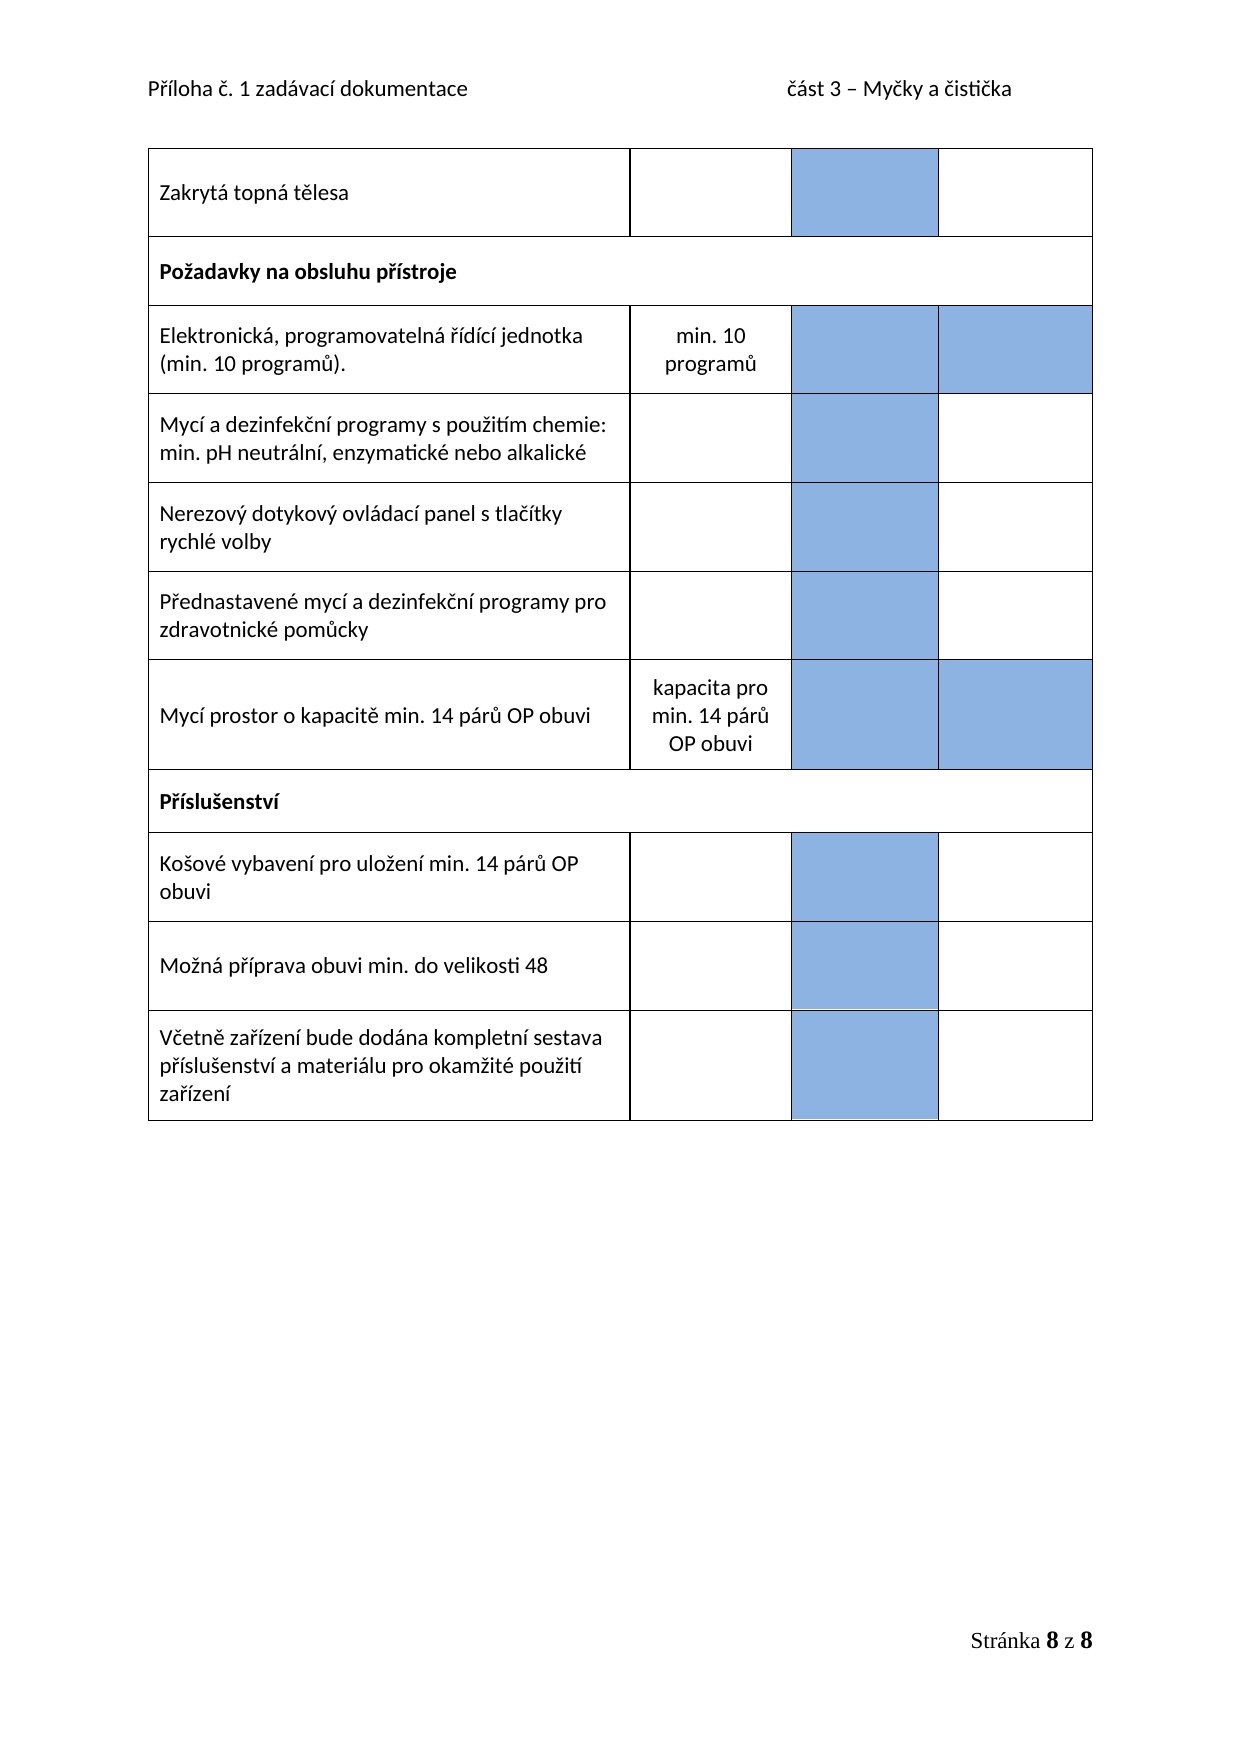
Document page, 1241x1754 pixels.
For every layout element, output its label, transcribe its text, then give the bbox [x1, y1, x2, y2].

table_cell [939, 394, 1092, 482]
table_cell Zakrytá topná tělesa [149, 149, 629, 236]
table_cell [631, 833, 791, 921]
table_cell Možná příprava obuvi min. do velikosti 48 [149, 922, 629, 1009]
table_cell [631, 149, 791, 236]
table_cell [792, 306, 938, 393]
table_cell [939, 1011, 1092, 1119]
table_cell [631, 1011, 791, 1119]
table_cell [792, 483, 938, 571]
table_cell [631, 572, 791, 659]
table_cell min. 10 programů [631, 306, 791, 393]
table_cell Včetně zařízení bude dodána kompletní sestava příslušenství a materiálu pro okamžité použití zařízení [149, 1011, 629, 1119]
table_cell [939, 572, 1092, 659]
table_cell Příslušenství [149, 770, 1092, 832]
table_cell [792, 922, 938, 1009]
table_cell Košové vybavení pro uložení min. 14 párů OP obuvi [149, 833, 629, 921]
table_cell Nerezový dotykový ovládací panel s tlačítky rychlé volby [149, 483, 629, 571]
table_cell [939, 833, 1092, 921]
table_cell [792, 660, 938, 769]
table_cell [631, 922, 791, 1009]
table_cell [939, 922, 1092, 1009]
table_cell kapacita pro min. 14 párů OP obuvi [631, 660, 791, 769]
table_cell [939, 306, 1092, 393]
table_cell [631, 483, 791, 571]
table_cell [792, 394, 938, 482]
table_cell [939, 483, 1092, 571]
table_cell [792, 833, 938, 921]
table_cell [792, 1011, 938, 1119]
table_cell Elektronická, programovatelná řídící jednotka (min. 10 programů). [149, 306, 629, 393]
table_cell [939, 660, 1092, 769]
table_cell Přednastavené mycí a dezinfekční programy pro zdravotnické pomůcky [149, 572, 629, 659]
table_cell [792, 572, 938, 659]
table_cell [939, 149, 1092, 236]
table_cell Požadavky na obsluhu přístroje [149, 237, 1092, 305]
table_cell Mycí a dezinfekční programy s použitím chemie: min. pH neutrální, enzymatické nebo alkalické [149, 394, 629, 482]
table_cell Mycí prostor o kapacitě min. 14 párů OP obuvi [149, 660, 629, 769]
table_cell [631, 394, 791, 482]
table_cell [792, 149, 938, 236]
